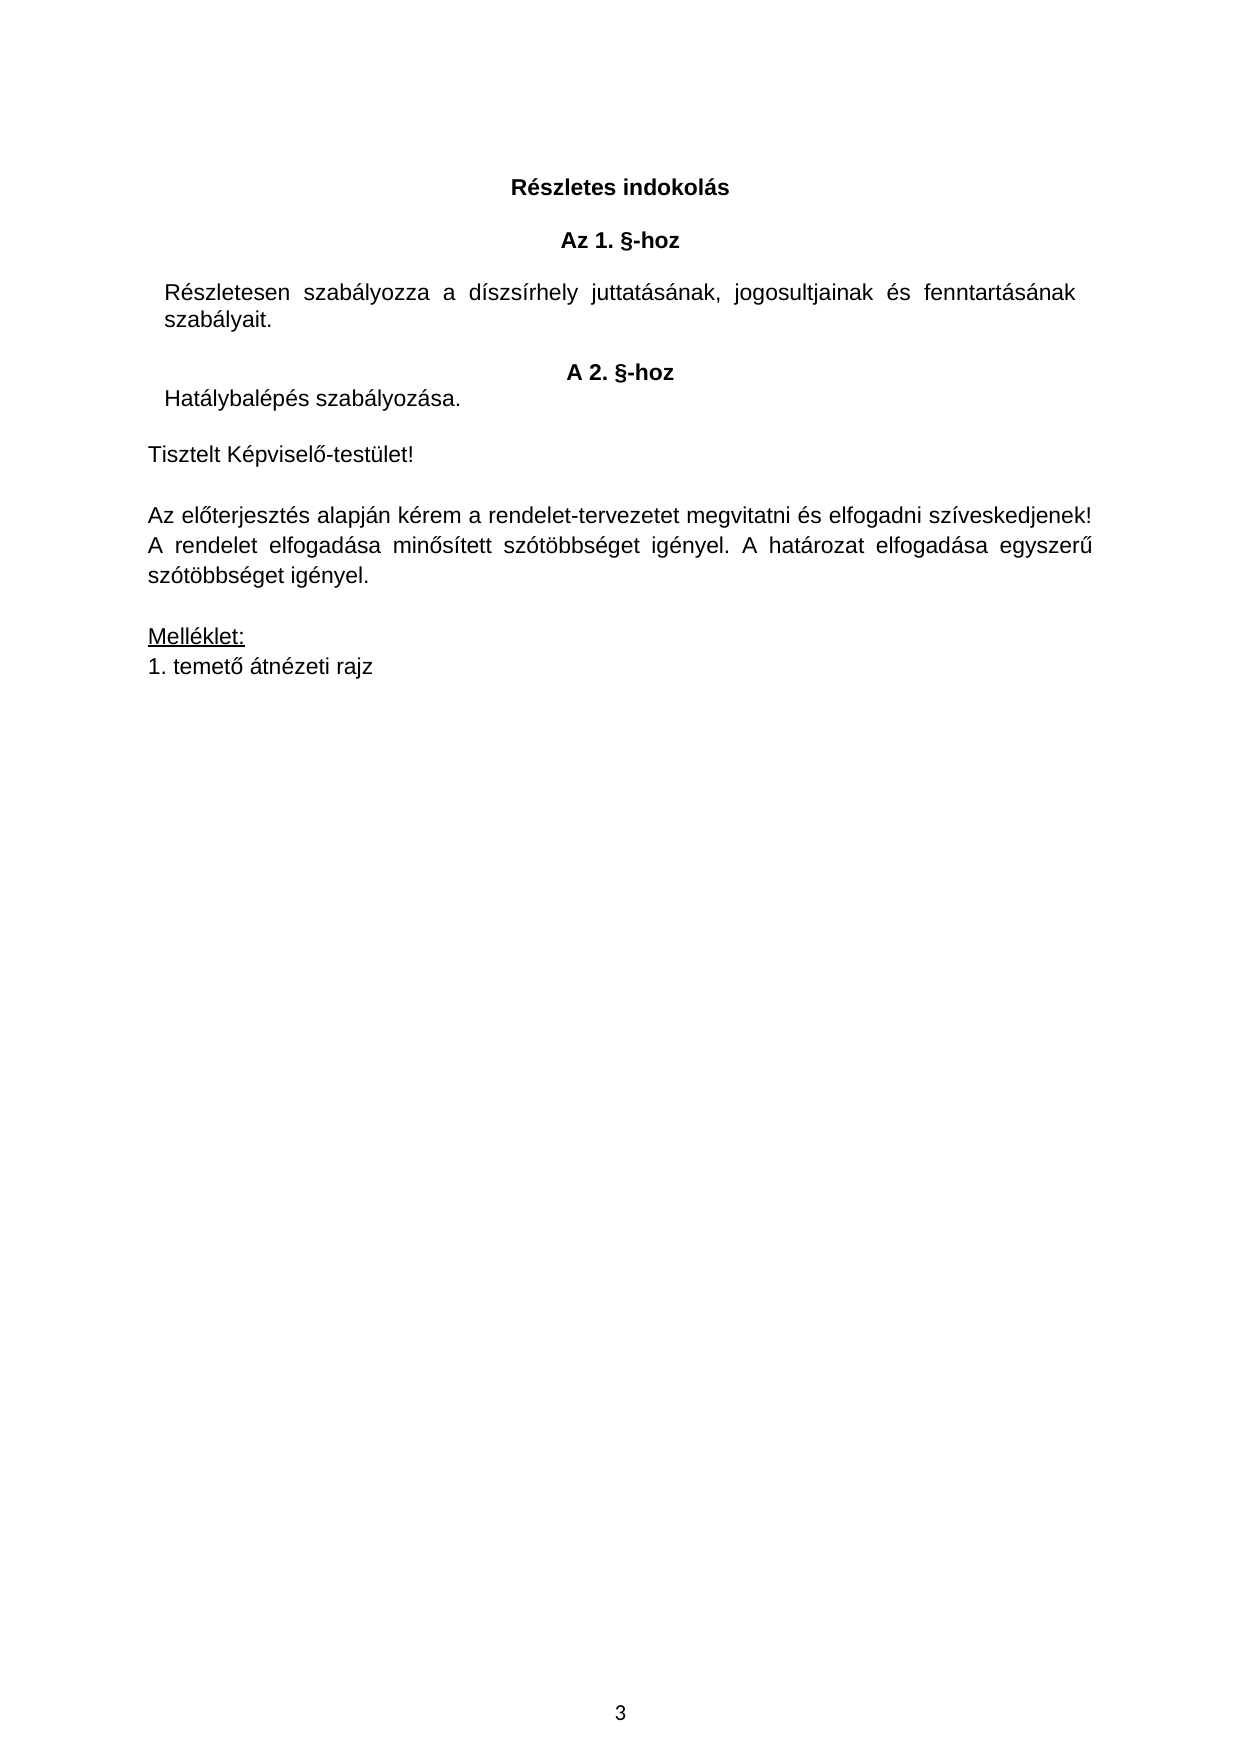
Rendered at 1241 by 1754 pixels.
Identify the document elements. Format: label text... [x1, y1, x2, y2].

text Az 1. §-hoz [164, 227, 1076, 253]
text Részletes indokolás [164, 174, 1076, 200]
text 1. temető átnézeti rajz [148, 653, 1093, 679]
text Tisztelt Képviselő-testület! [148, 441, 1063, 468]
text Részletesen szabályozza a díszsírhely juttatásának, jogosultjainak és fenntartásának szabályait. [164, 279, 1076, 332]
text A 2. §-hoz [164, 358, 1076, 385]
text Hatálybalépés szabályozása. [164, 385, 1076, 411]
text Melléklet: [148, 623, 1093, 649]
text Az előterjesztés alapján kérem a rendelet-tervezetet megvitatni és elfogadni szíveskedjenek! A rendelet elfogadása minősített szótöbbséget igényel. A határozat elfogadása egyszerű szótöbbséget igényel. [148, 502, 1093, 588]
